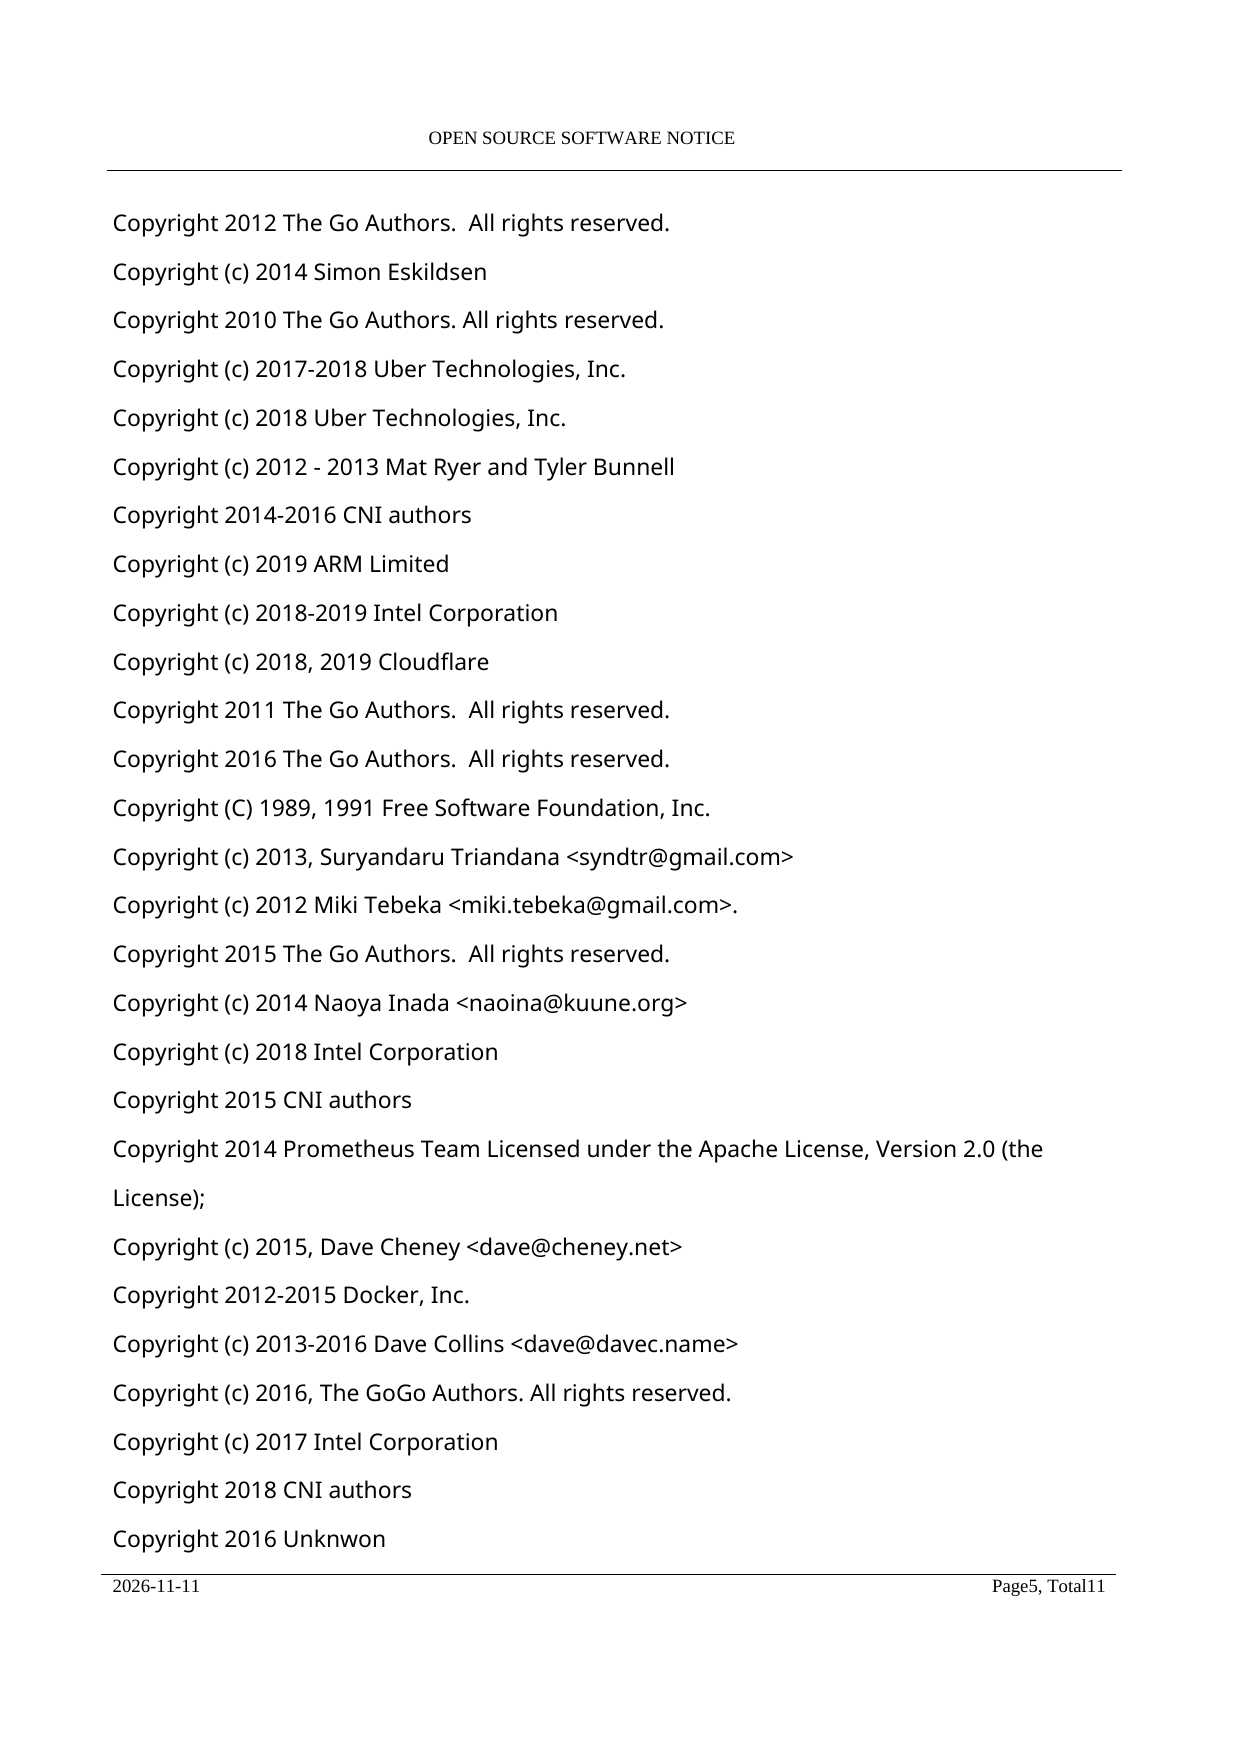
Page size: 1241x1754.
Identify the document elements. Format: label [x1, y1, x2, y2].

text [112, 206, 1128, 1555]
